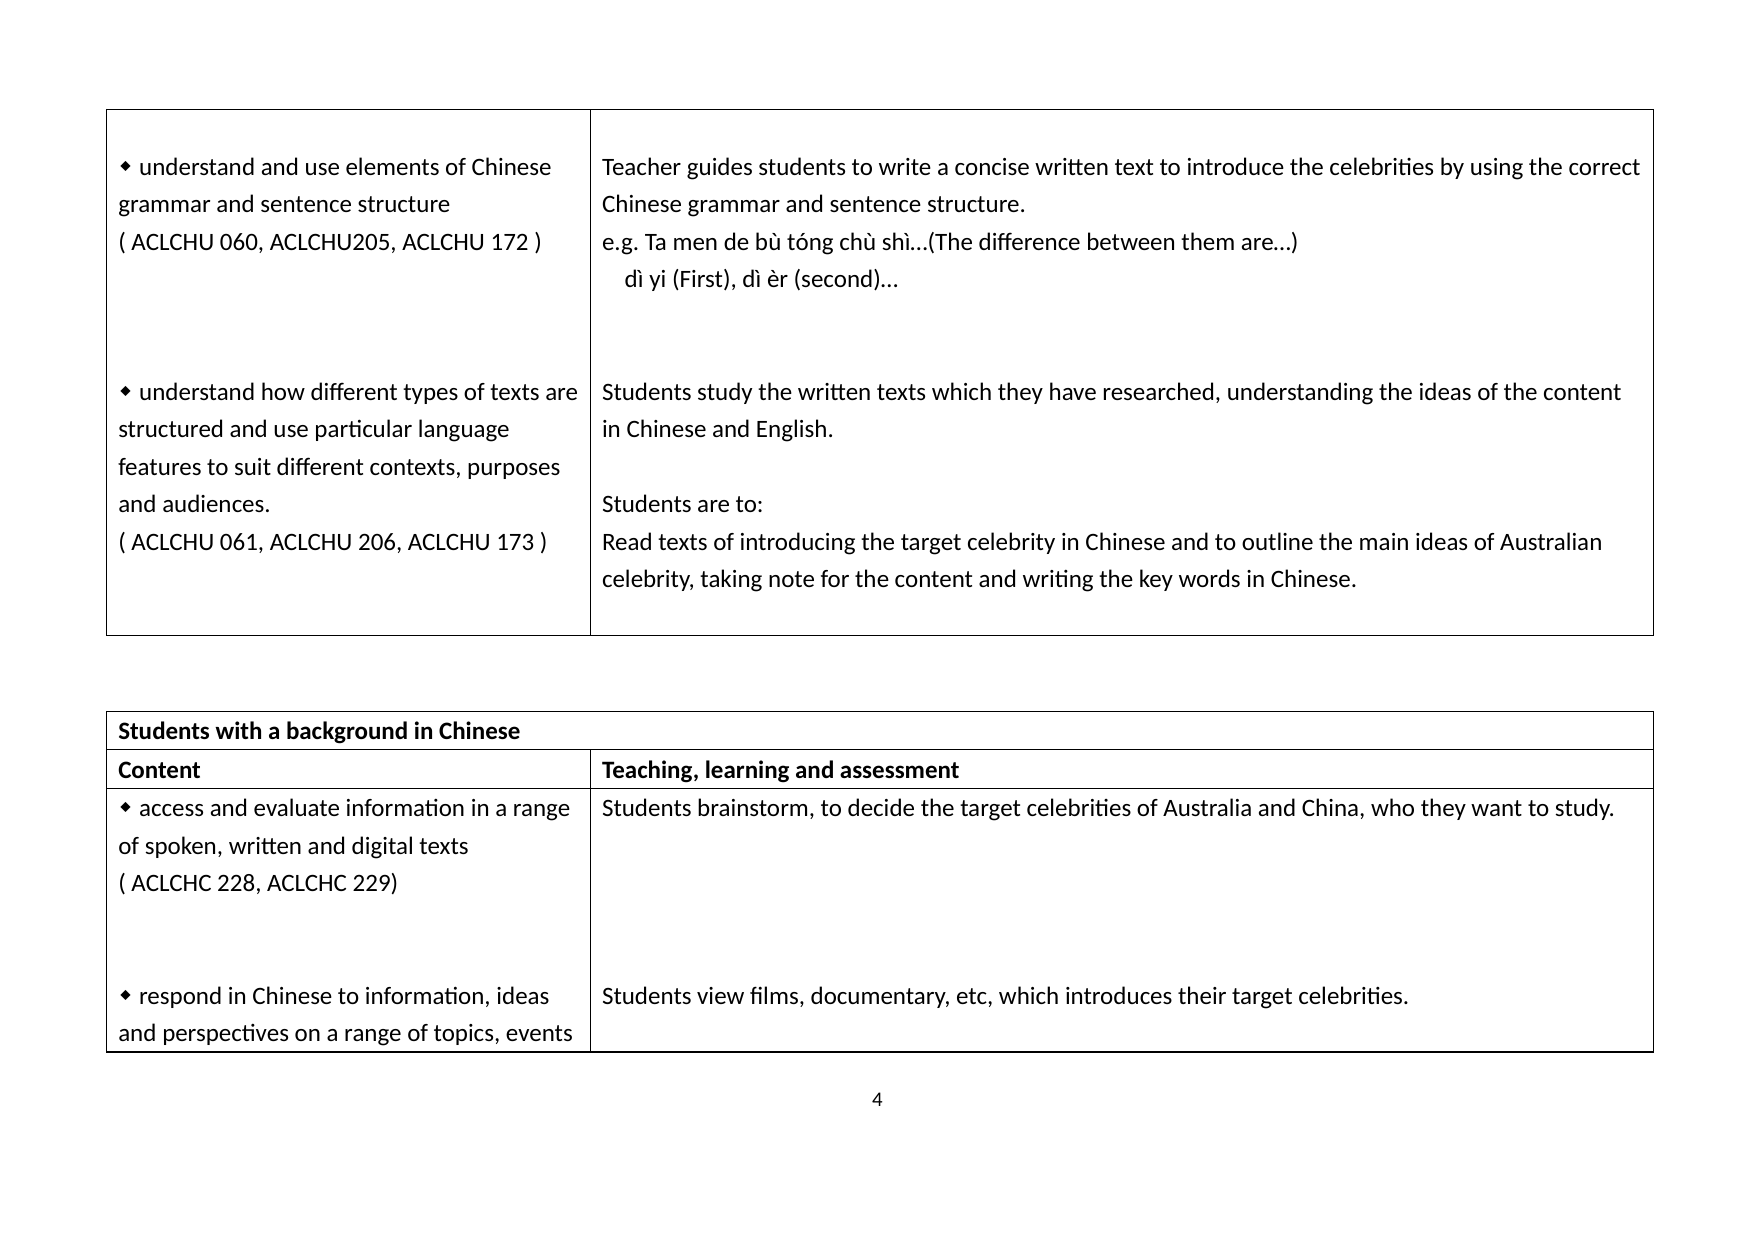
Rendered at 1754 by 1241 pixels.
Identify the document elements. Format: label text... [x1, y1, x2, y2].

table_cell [591, 110, 1653, 635]
table_header Students with a background in Chinese [107, 712, 1653, 749]
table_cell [107, 110, 590, 635]
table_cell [591, 789, 1653, 1051]
table_cell Teaching, learning and assessment [591, 750, 1653, 788]
table_cell Content [107, 750, 590, 788]
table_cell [107, 789, 590, 1051]
